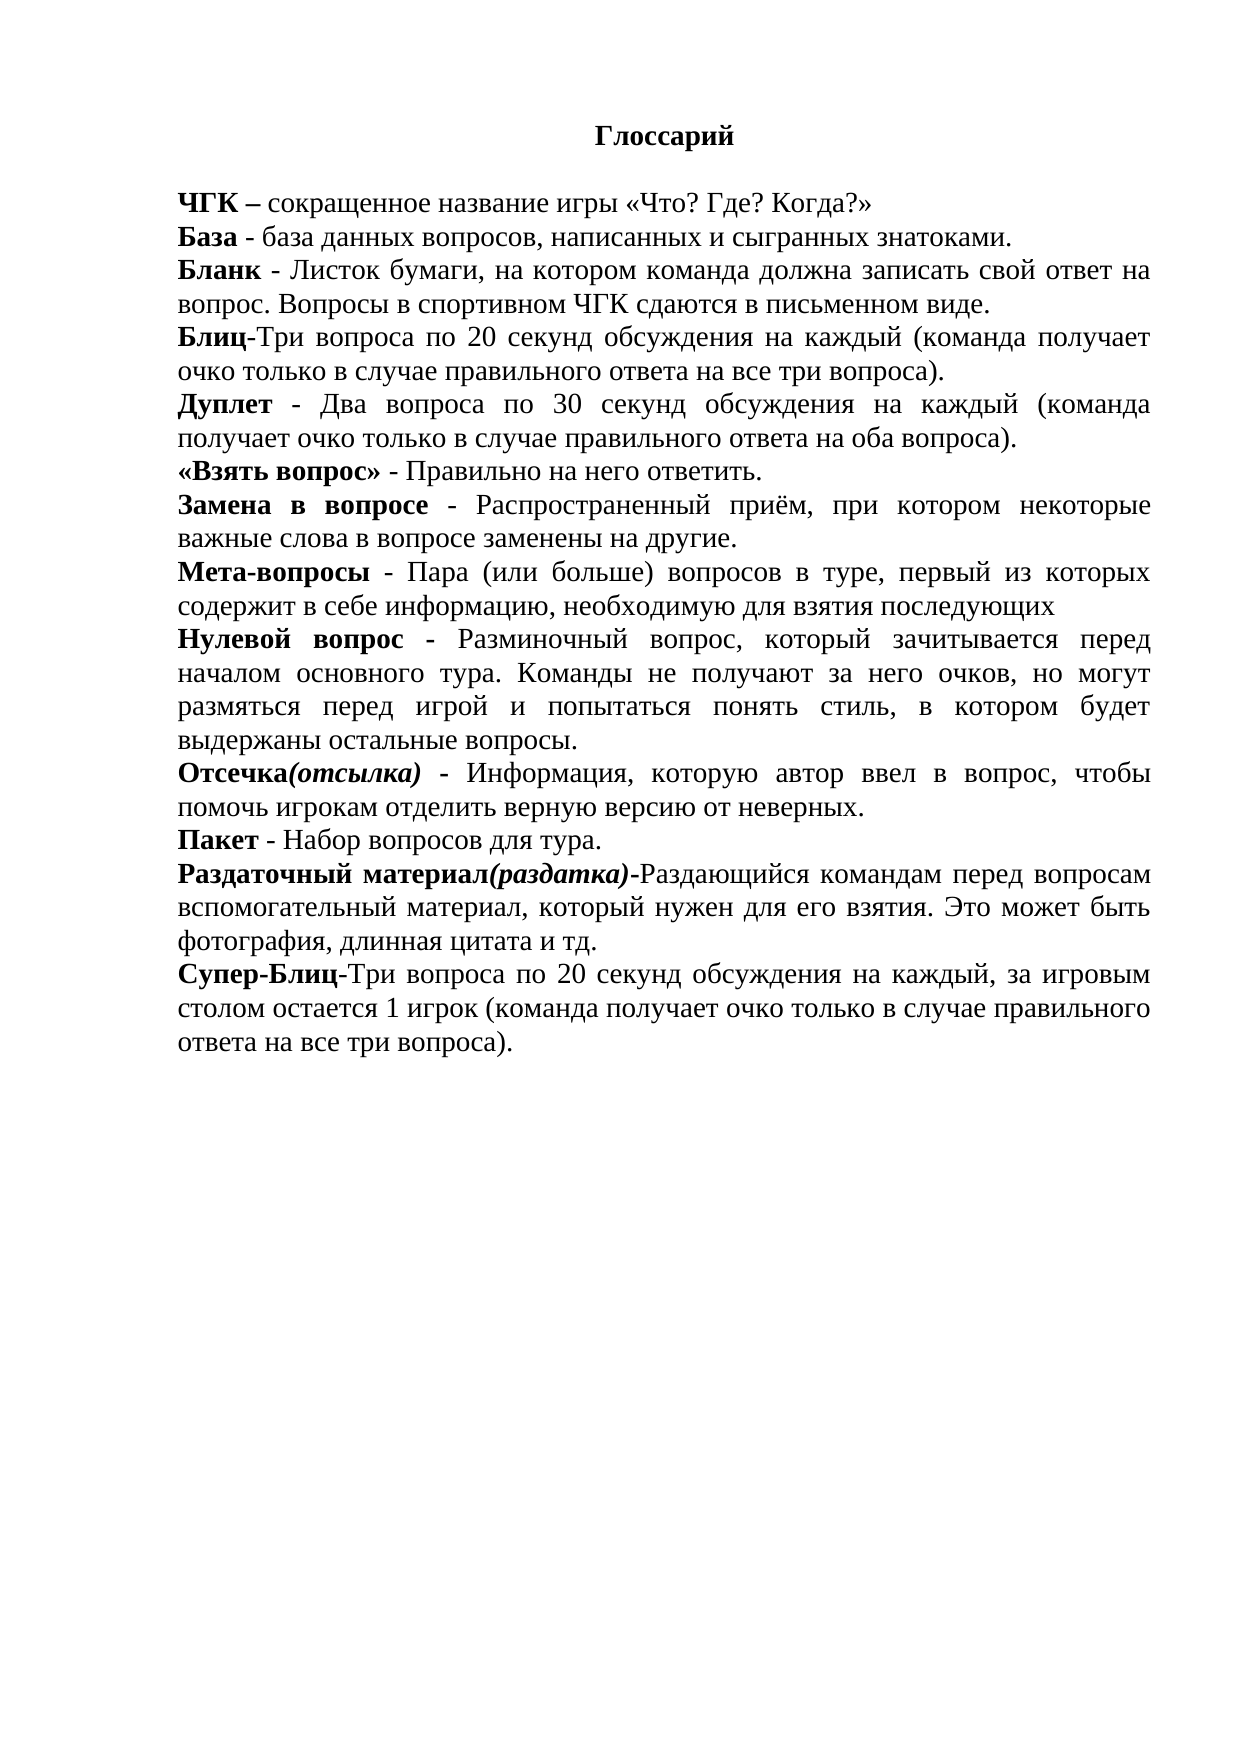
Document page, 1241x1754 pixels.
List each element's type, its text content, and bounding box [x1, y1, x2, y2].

text Супер-Блиц-Три вопроса по 20 секунд обсуждения на каждый, за игровым столом остается 1 игрок (команда получает очко только в случае правильного ответа на все три вопроса). [177, 957, 1152, 1057]
text ЧГК – сокращенное название игры «Что? Где? Когда?» [177, 185, 1152, 219]
text Отсечка(отсылка) - Информация, которую автор ввел в вопрос, чтобы помочь игрокам отделить верную версию от неверных. [177, 755, 1152, 822]
text Блиц-Три вопроса по 20 секунд обсуждения на каждый (команда получает очко только в случае правильного ответа на все три вопроса). [177, 319, 1152, 386]
text Бланк - Листок бумаги, на котором команда должна записать свой ответ на вопрос. Вопросы в спортивном ЧГК сдаются в письменном виде. [177, 252, 1152, 319]
text База - база данных вопросов, написанных и сыгранных знатоками. [177, 219, 1152, 252]
text Пакет - Набор вопросов для тура. [177, 822, 1152, 856]
text Раздаточный материал(раздатка)-Раздающийся командам перед вопросам вспомогательный материал, который нужен для его взятия. Это может быть фотография, длинная цитата и тд. [177, 856, 1152, 957]
text «Взять вопрос» - Правильно на него ответить. [177, 453, 1152, 487]
text Замена в вопросе - Распространенный приём, при котором некоторые важные слова в вопросе заменены на другие. [177, 487, 1152, 554]
text Дуплет - Два вопроса по 30 секунд обсуждения на каждый (команда получает очко только в случае правильного ответа на оба вопроса). [177, 386, 1152, 453]
text Нулевой вопрос - Разминочный вопрос, который зачитывается перед началом основного тура. Команды не получают за него очков, но могут размяться перед игрой и попытаться понять стиль, в котором будет выдержаны остальные вопросы. [177, 621, 1152, 755]
text Глоссарий [177, 118, 1152, 152]
text Мета-вопросы - Пара (или больше) вопросов в туре, первый из которых содержит в себе информацию, необходимую для взятия последующих [177, 554, 1152, 621]
